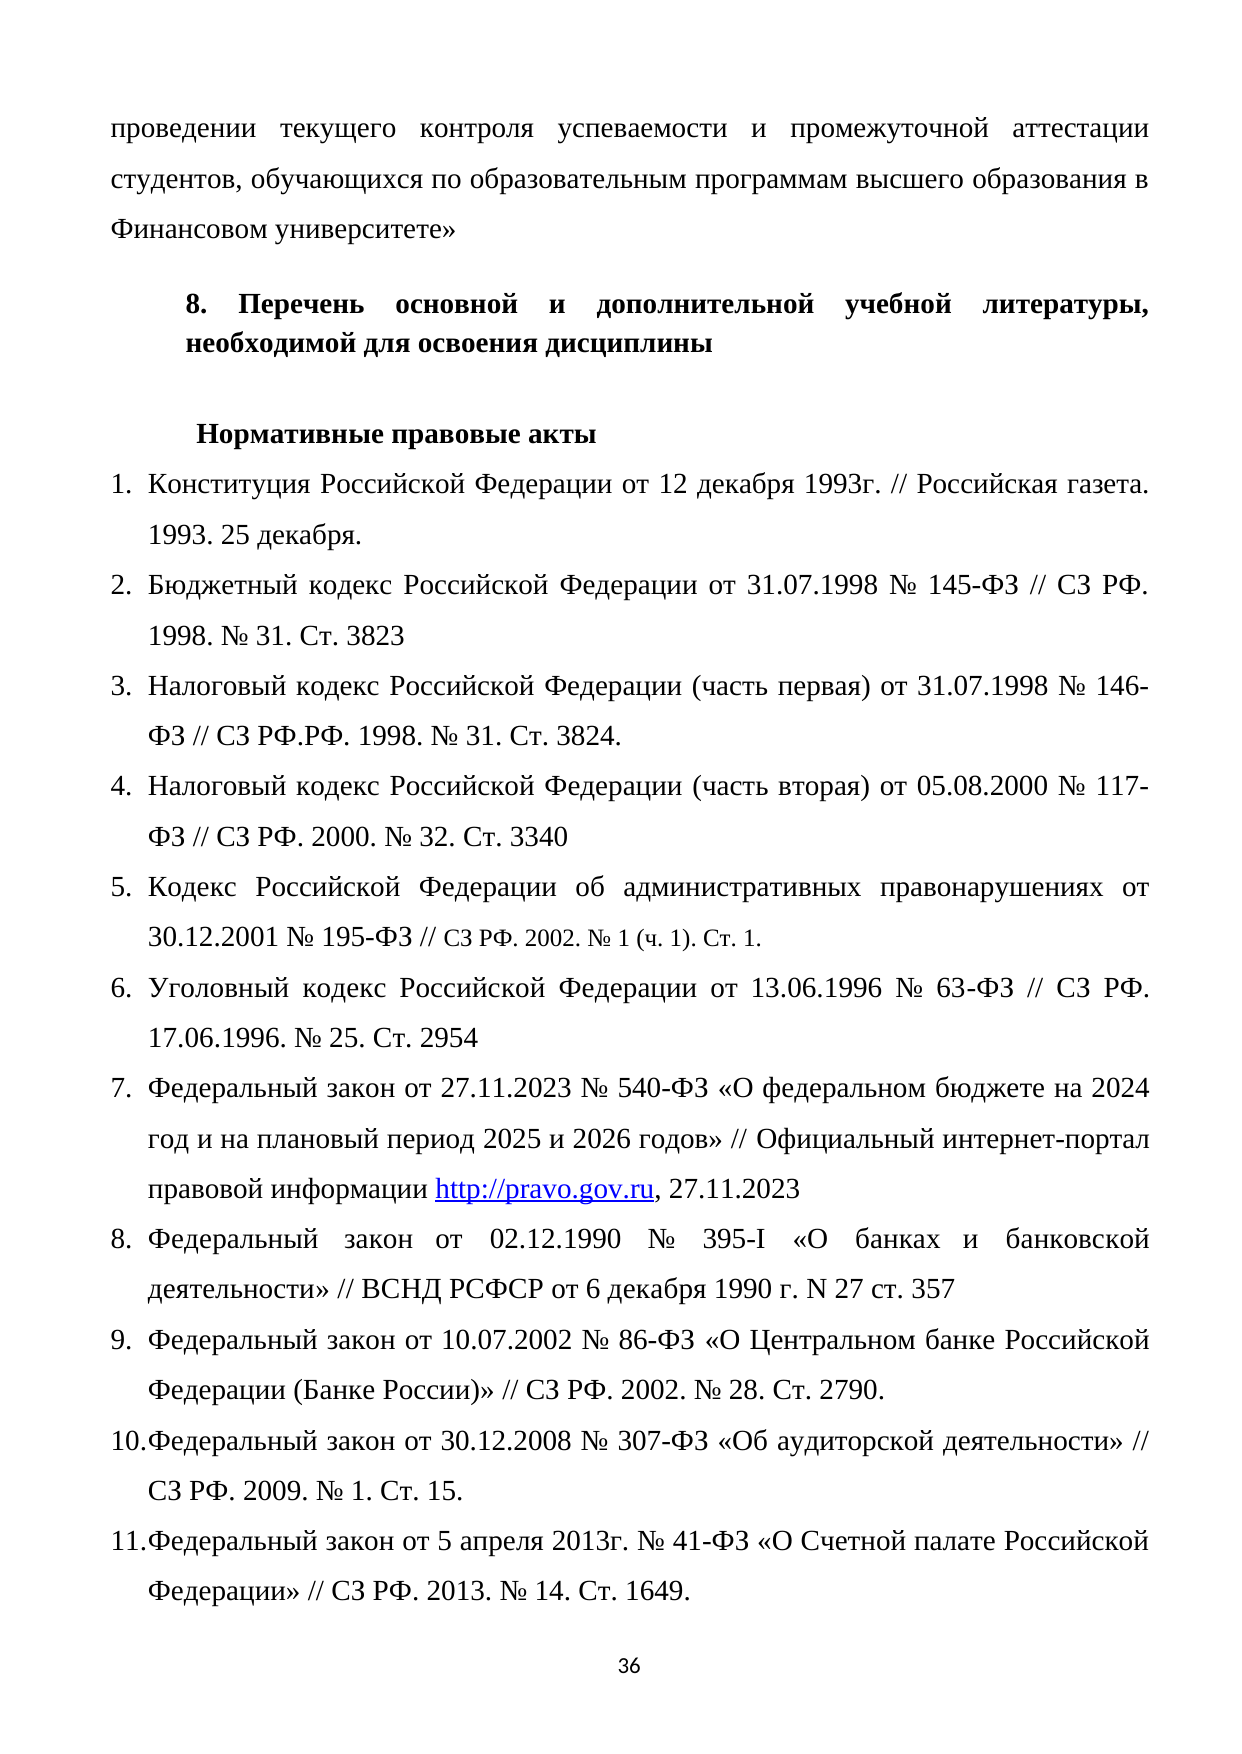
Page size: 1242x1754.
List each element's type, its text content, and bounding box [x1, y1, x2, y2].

list Федеральный закон от 5 апреля 2013г. № 41-ФЗ «О Счетной палате Российской Федерации» // СЗ РФ. 2013. № 14. Ст. 1649. [110, 1523, 1150, 1607]
list Налоговый кодекс Российской Федерации (часть первая) от 31.07.1998 № 146-ФЗ // СЗ РФ.РФ. 1998. № 31. Ст. 3824. [110, 668, 1150, 752]
list Кодекс Российской Федерации об административных правонарушениях от 30.12.2001 № 195-ФЗ // СЗ РФ. 2002. № 1 (ч. 1). Ст. 1. [110, 869, 1150, 953]
list Федеральный закон от 30.12.2008 № 307-ФЗ «Об аудиторской деятельности» // СЗ РФ. 2009. № 1. Ст. 15. [110, 1423, 1150, 1506]
subtitle 8. Перечень основной и дополнительной учебной литературы, необходимой для освоения дисциплины [185, 286, 1150, 358]
list Налоговый кодекс Российской Федерации (часть вторая) от 05.08.2000 № 117-ФЗ // СЗ РФ. 2000. № 32. Ст. 3340 [110, 768, 1150, 852]
list Бюджетный кодекс Российской Федерации от 31.07.1998 № 145-ФЗ // СЗ РФ. 1998. № 31. Ст. 3823 [110, 567, 1150, 651]
list Конституция Российской Федерации от 12 декабря 1993г. // Российская газета. 1993. 25 декабря. [110, 467, 1150, 551]
list Федеральный закон от 02.12.1990 № 395-I «О банках и банковской деятельности» // ВСНД РСФСР от 6 декабря 1990 г. N 27 ст. 357 [110, 1221, 1150, 1305]
text Нормативные правовые акты [196, 416, 1152, 450]
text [110, 110, 1150, 244]
list Федеральный закон от 10.07.2002 № 86-ФЗ «О Центральном банке Российской Федерации (Банке России)» // СЗ РФ. 2002. № 28. Ст. 2790. [110, 1322, 1150, 1406]
list Федеральный закон от 27.11.2023 № 540-ФЗ «О федеральном бюджете на 2024 год и на плановый период 2025 и 2026 годов» // Официальный интернет-портал правовой информации http://pravo.gov.ru, 27.11.2023 [110, 1070, 1150, 1204]
list Уголовный кодекс Российской Федерации от 13.06.1996 № 63-ФЗ // СЗ РФ. 17.06.1996. № 25. Ст. 2954 [110, 970, 1150, 1054]
